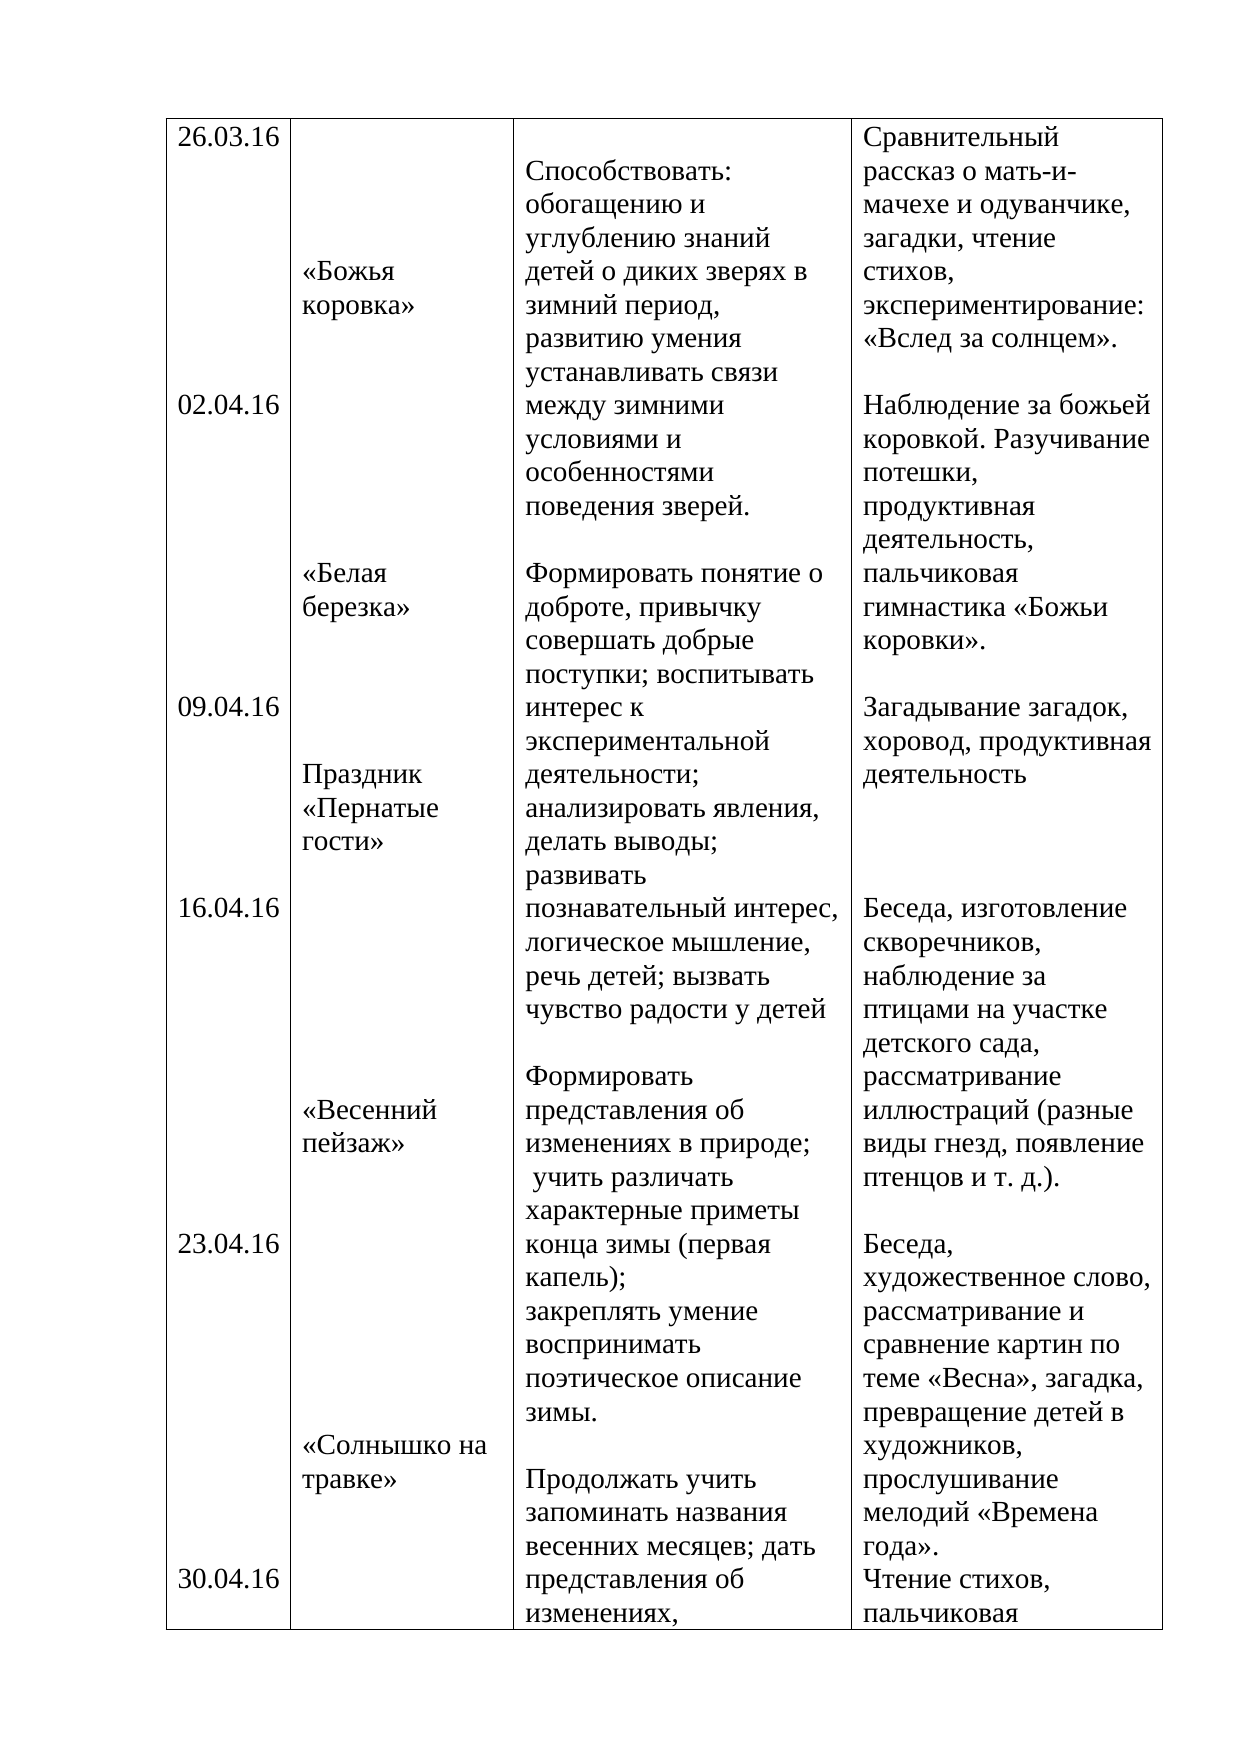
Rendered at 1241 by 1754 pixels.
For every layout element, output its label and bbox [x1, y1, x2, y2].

table_cell [291, 119, 513, 1628]
table_cell [852, 119, 1162, 1628]
table_cell [514, 119, 851, 1628]
table_cell [167, 119, 290, 1628]
